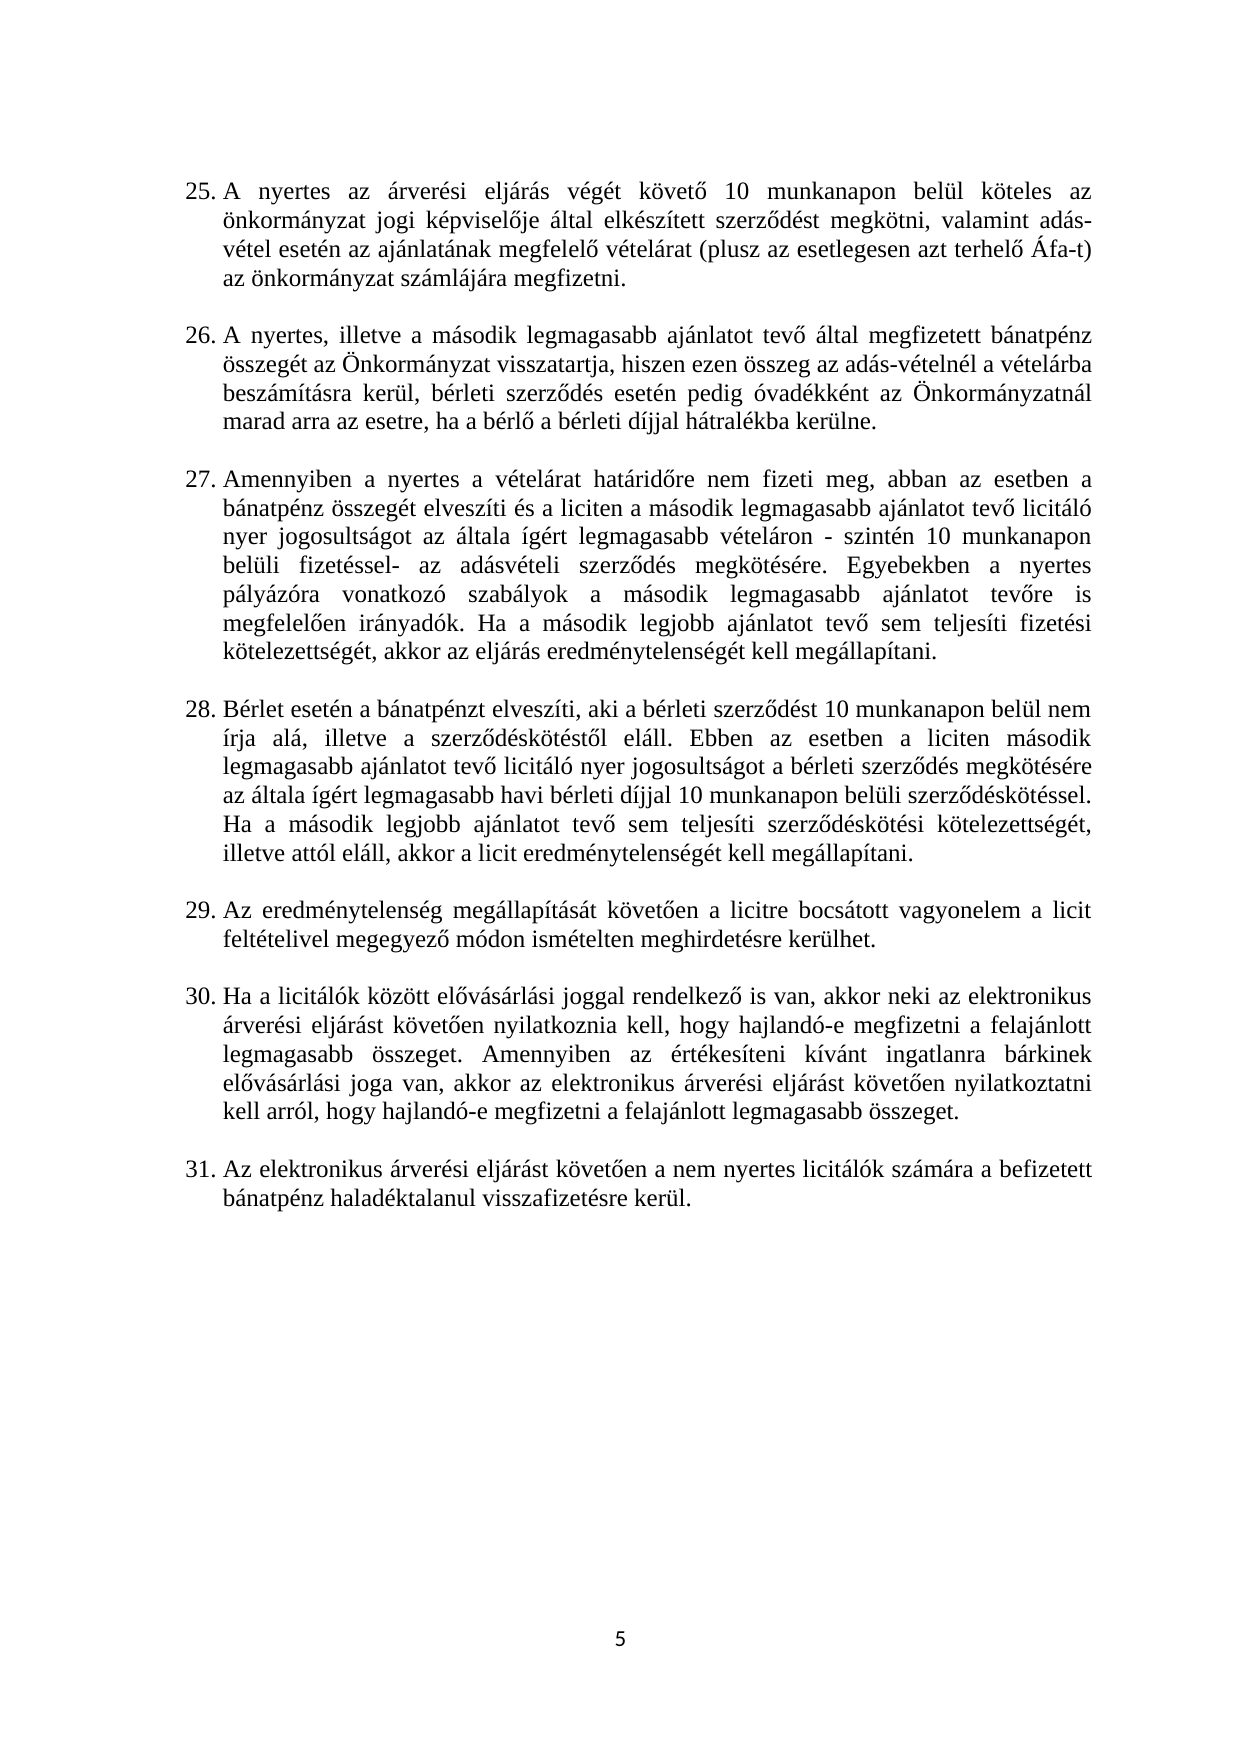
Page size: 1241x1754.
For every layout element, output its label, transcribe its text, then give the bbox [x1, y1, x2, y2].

list A nyertes az árverési eljárás végét követő 10 munkanapon belül köteles az önkormányzat jogi képviselője által elkészített szerződést megkötni, valamint adás-vétel esetén az ajánlatának megfelelő vételárat (plusz az esetlegesen azt terhelő Áfa-t) az önkormányzat számlájára megfizetni. [185, 176, 1093, 291]
list Amennyiben a nyertes a vételárat határidőre nem fizeti meg, abban az esetben a bánatpénz összegét elveszíti és a liciten a második legmagasabb ajánlatot tevő licitáló nyer jogosultságot az általa ígért legmagasabb vételáron - szintén 10 munkanapon belüli fizetéssel- az adásvételi szerződés megkötésére. Egyebekben a nyertes pályázóra vonatkozó szabályok a második legmagasabb ajánlatot tevőre is megfelelően irányadók. Ha a második legjobb ajánlatot tevő sem teljesíti fizetési kötelezettségét, akkor az eljárás eredménytelenségét kell megállapítani. [185, 464, 1093, 665]
list Bérlet esetén a bánatpénzt elveszíti, aki a bérleti szerződést 10 munkanapon belül nem írja alá, illetve a szerződéskötéstől eláll. Ebben az esetben a liciten második legmagasabb ajánlatot tevő licitáló nyer jogosultságot a bérleti szerződés megkötésére az általa ígért legmagasabb havi bérleti díjjal 10 munkanapon belüli szerződéskötéssel. Ha a második legjobb ajánlatot tevő sem teljesíti szerződéskötési kötelezettségét, illetve attól eláll, akkor a licit eredménytelenségét kell megállapítani. [185, 694, 1093, 866]
list A nyertes, illetve a második legmagasabb ajánlatot tevő által megfizetett bánatpénz összegét az Önkormányzat visszatartja, hiszen ezen összeg az adás-vételnél a vételárba beszámításra kerül, bérleti szerződés esetén pedig óvadékként az Önkormányzatnál marad arra az esetre, ha a bérlő a bérleti díjjal hátralékba kerülne. [185, 320, 1093, 435]
list Ha a licitálók között elővásárlási joggal rendelkező is van, akkor neki az elektronikus árverési eljárást követően nyilatkoznia kell, hogy hajlandó-e megfizetni a felajánlott legmagasabb összeget. Amennyiben az értékesíteni kívánt ingatlanra bárkinek elővásárlási joga van, akkor az elektronikus árverési eljárást követően nyilatkoztatni kell arról, hogy hajlandó-e megfizetni a felajánlott legmagasabb összeget. [185, 981, 1093, 1125]
list Az eredménytelenség megállapítását követően a licitre bocsátott vagyonelem a licit feltételivel megegyező módon ismételten meghirdetésre kerülhet. [185, 895, 1093, 953]
list Az elektronikus árverési eljárást követően a nem nyertes licitálók számára a befizetett bánatpénz haladéktalanul visszafizetésre kerül. [185, 1154, 1093, 1211]
